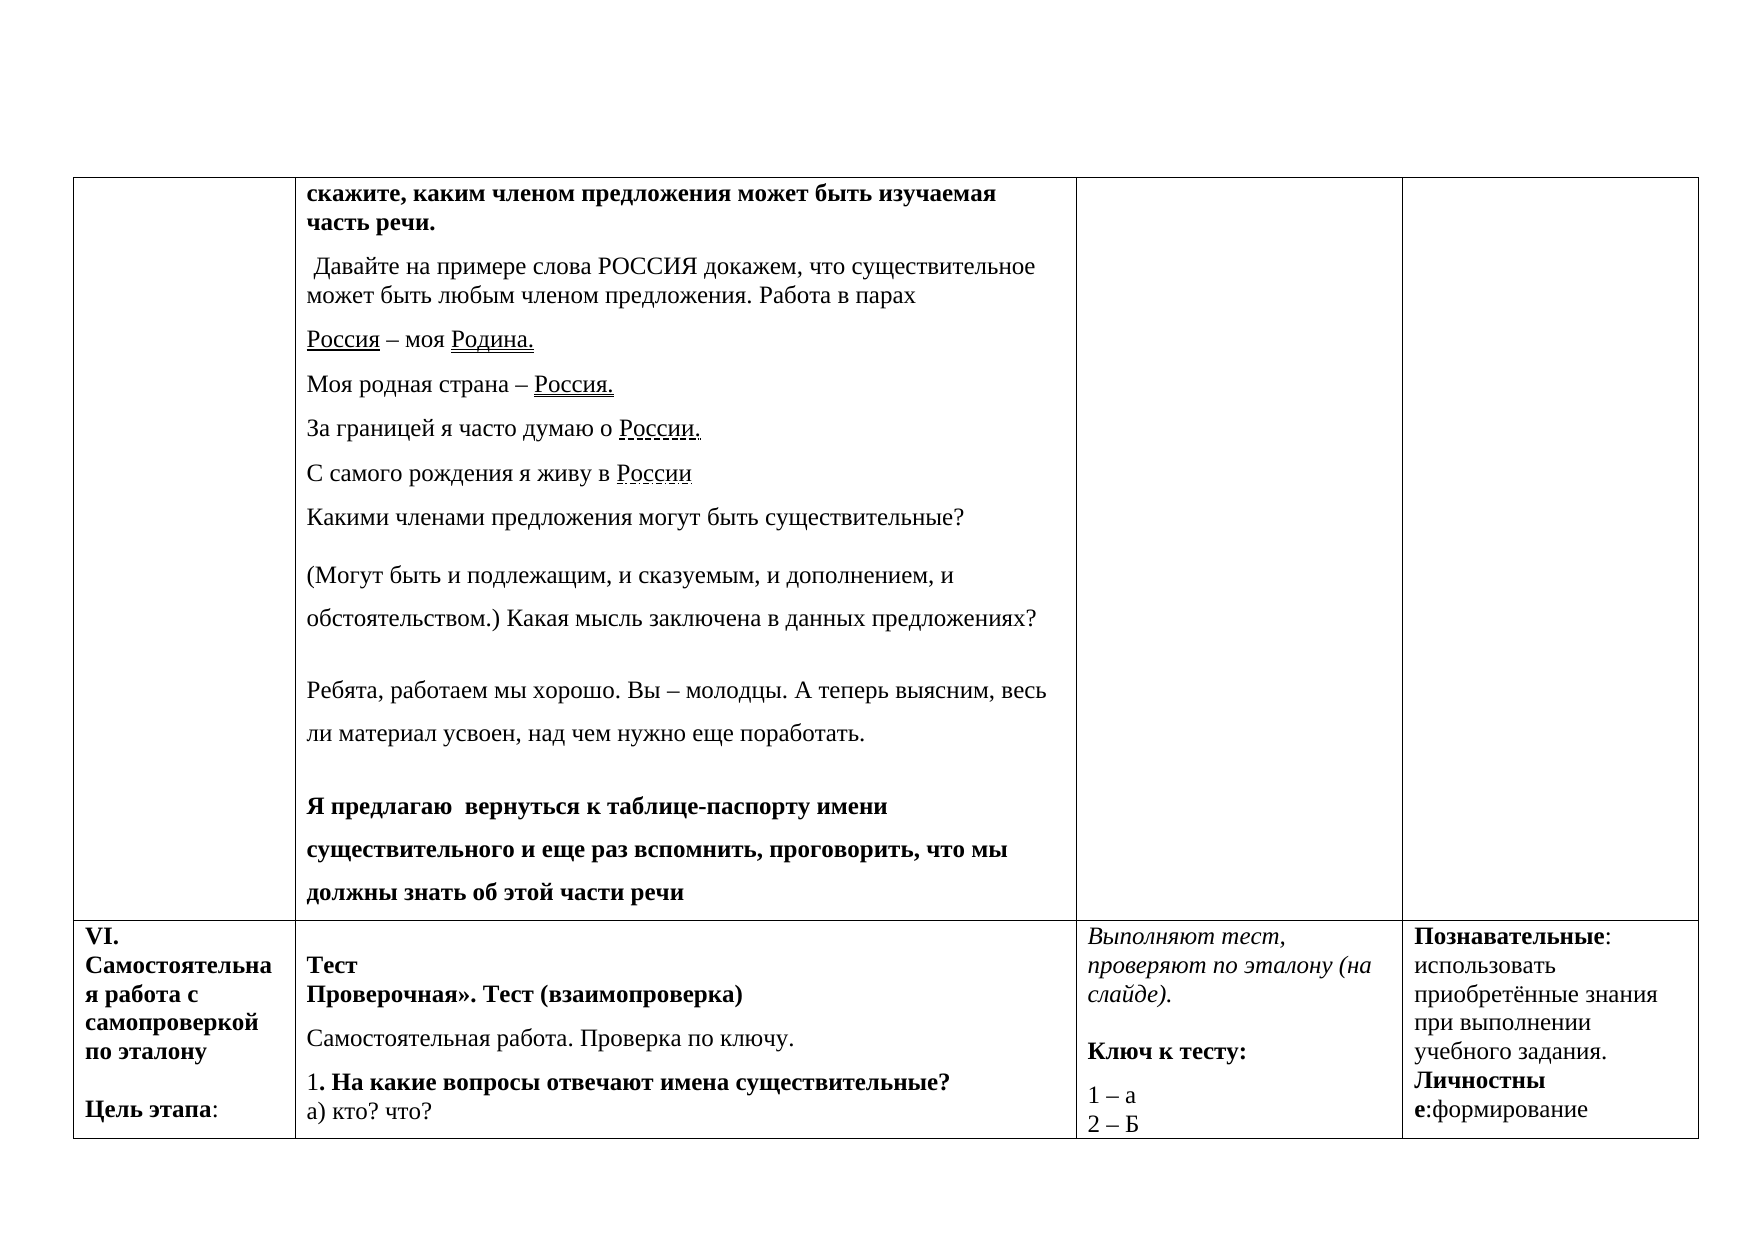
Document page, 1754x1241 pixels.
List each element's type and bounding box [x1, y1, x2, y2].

table_cell [296, 178, 1076, 920]
table_cell [1403, 178, 1698, 920]
table_cell [74, 178, 295, 920]
table_cell [1077, 921, 1402, 1138]
table_cell [1403, 921, 1698, 1138]
table_cell [1077, 178, 1402, 920]
table_cell [74, 921, 295, 1138]
table_cell [296, 921, 1076, 1138]
